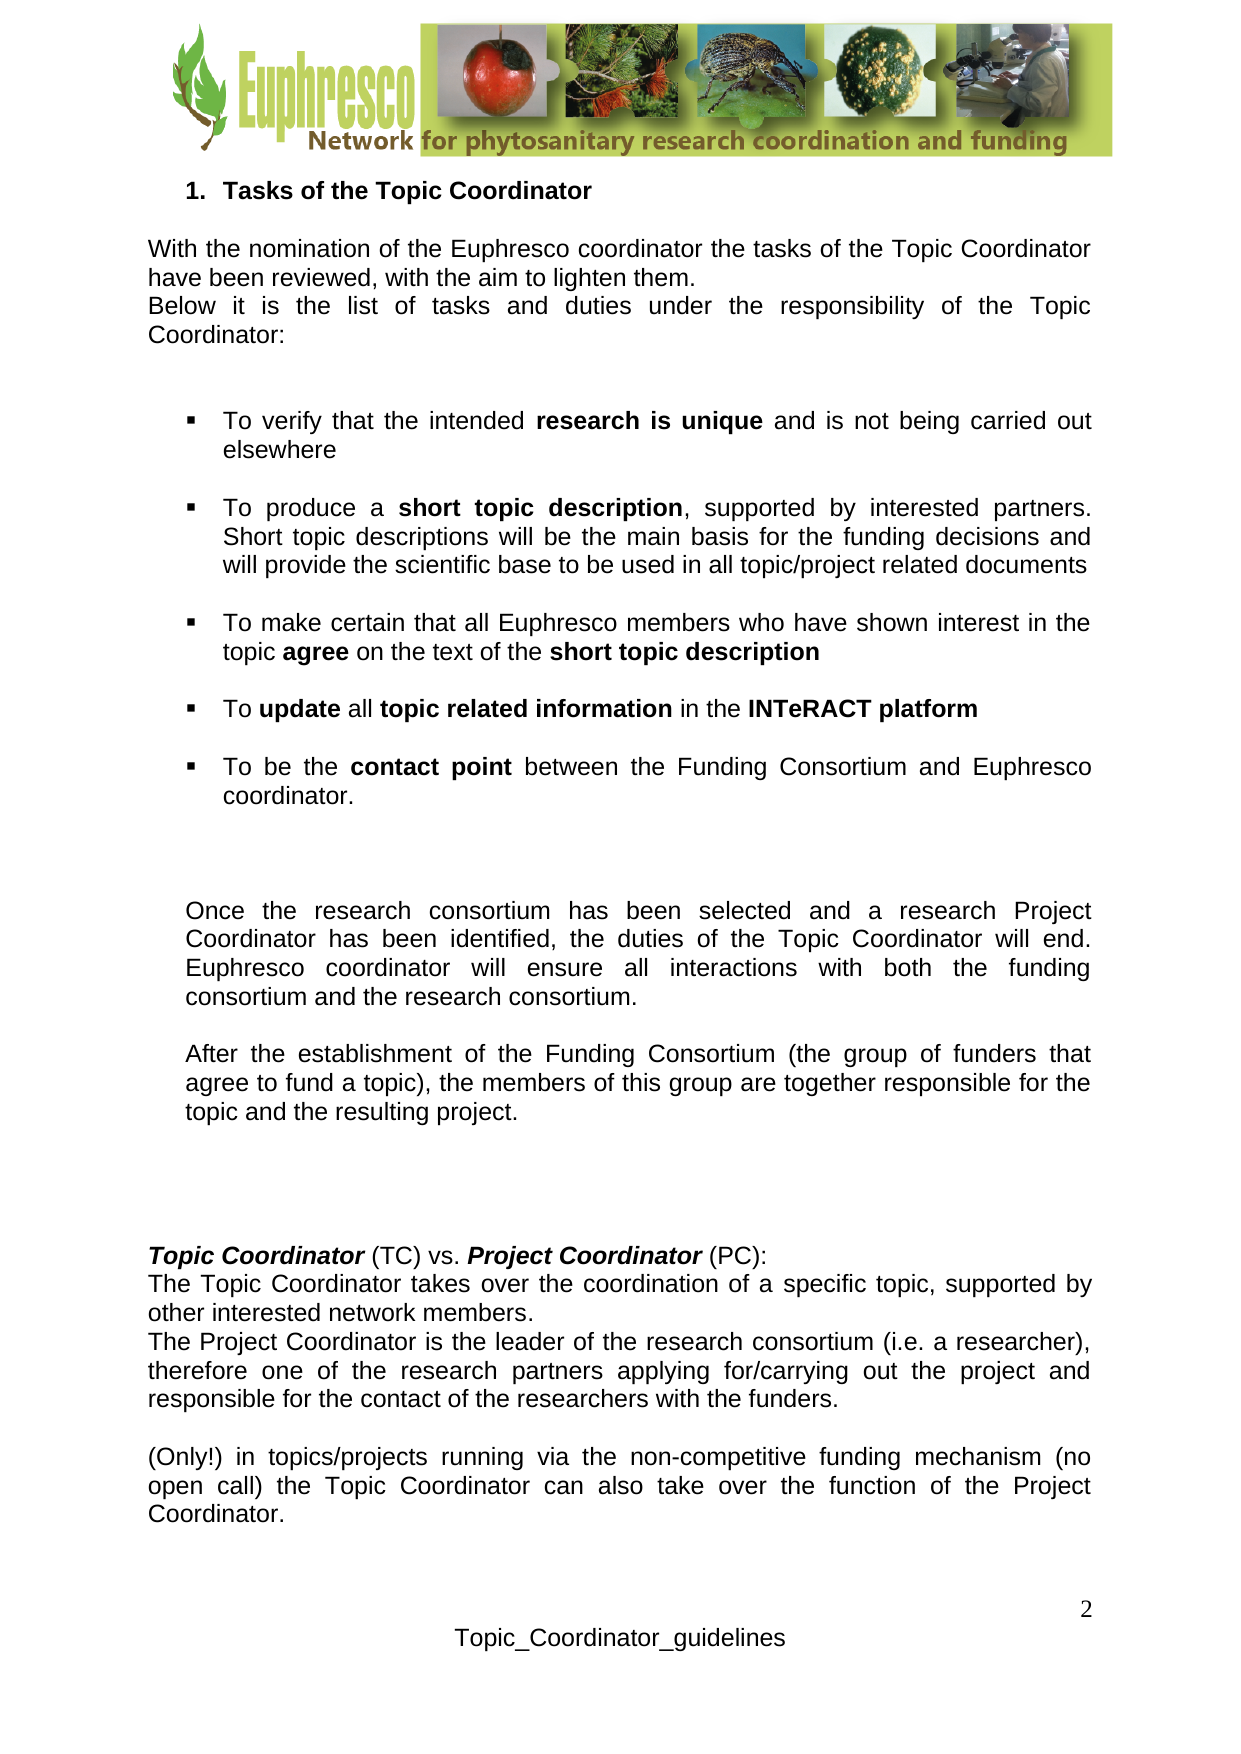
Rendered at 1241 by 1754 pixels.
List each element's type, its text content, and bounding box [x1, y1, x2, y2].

list To make certain that all Euphresco members who have shown interest in the topic agree on the text of the short topic description [185, 608, 1093, 665]
picture [171, 1, 1112, 161]
list To update all topic related information in the INTeRACT platform [185, 694, 1093, 723]
text The Topic Coordinator takes over the coordination of a specific topic, supported by other interested network members. [148, 1269, 1093, 1327]
text Topic Coordinator (TC) vs. Project Coordinator (PC): [148, 1241, 1093, 1269]
list To verify that the intended research is unique and is not being carried out elsewhere [185, 406, 1093, 493]
list Tasks of the Topic Coordinator [185, 161, 1093, 205]
text The Project Coordinator is the leader of the research consortium (i.e. a researcher), therefore one of the research partners applying for/carrying out the project and responsible for the contact of the researchers with the funders. [148, 1327, 1093, 1413]
text (Only!) in topics/projects running via the non-competitive funding mechanism (no open call) the Topic Coordinator can also take over the function of the Project Coordinator. [148, 1442, 1093, 1528]
text Below it is the list of tasks and duties under the responsibility of the Topic Coordinator: [148, 291, 1093, 349]
text After the establishment of the Funding Consortium (the group of funders that agree to fund a topic), the members of this group are together responsible for the topic and the resulting project. [185, 1039, 1093, 1126]
list To produce a short topic description, supported by interested partners. Short topic descriptions will be the main basis for the funding decisions and will provide the scientific base to be used in all topic/project related documents [185, 493, 1093, 579]
list To be the contact point between the Funding Consortium and Euphresco coordinator. [185, 752, 1093, 809]
text Once the research consortium has been selected and a research Project Coordinator has been identified, the duties of the Topic Coordinator will end. Euphresco coordinator will ensure all interactions with both the funding consortium and the research consortium. [185, 867, 1093, 1011]
text With the nomination of the Euphresco coordinator the tasks of the Topic Coordinator have been reviewed, with the aim to lighten them. [148, 234, 1093, 291]
